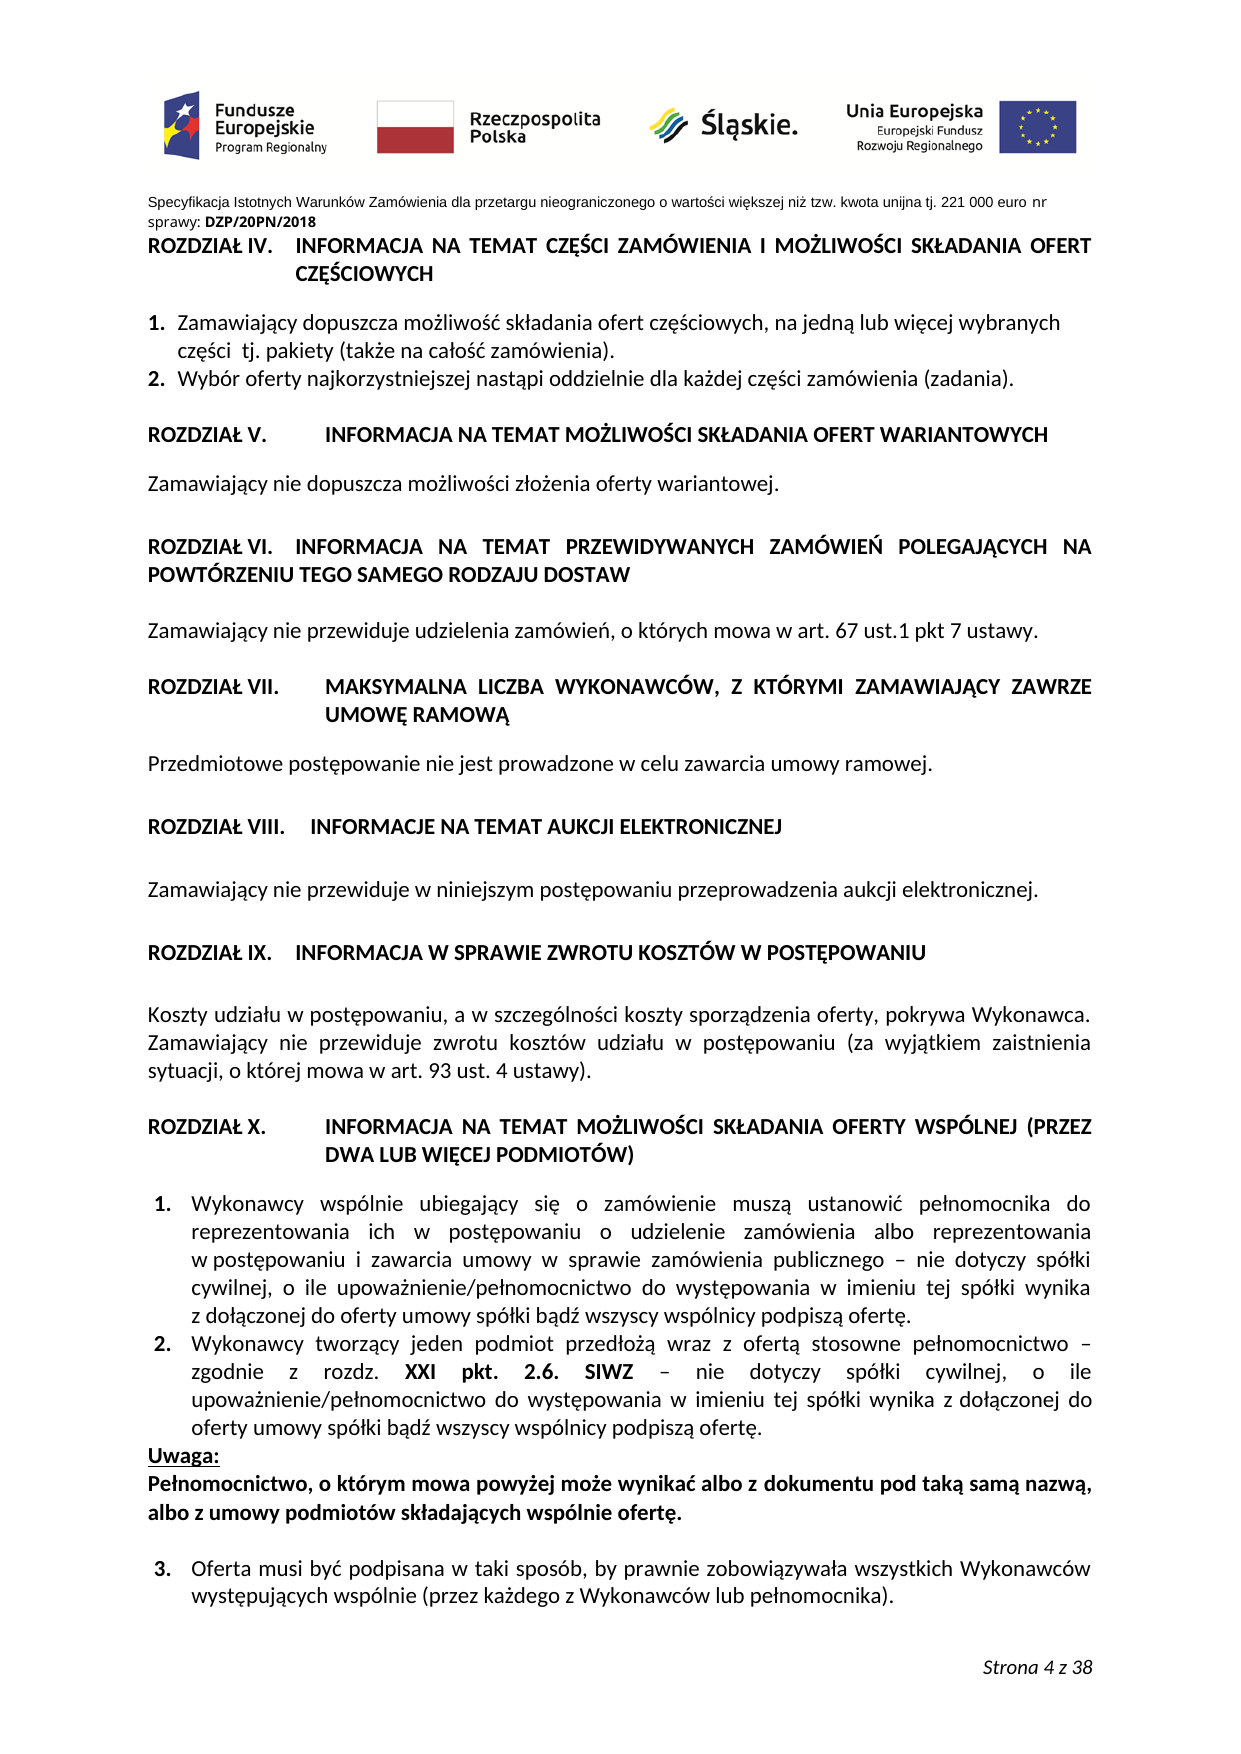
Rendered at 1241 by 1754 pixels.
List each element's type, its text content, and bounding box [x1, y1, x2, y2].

list Wykonawcy wspólnie ubiegający się o zamówienie muszą ustanowić pełnomocnika do reprezentowania ich w postępowaniu o udzielenie zamówienia albo reprezentowania w postępowaniu i zawarcia umowy w sprawie zamówienia publicznego – nie dotyczy spółki cywilnej, o ile upoważnienie/pełnomocnictwo do występowania w imieniu tej spółki wynika z dołączonej do oferty umowy spółki bądź wszyscy wspólnicy podpiszą ofertę. [154, 1189, 1092, 1329]
text ROZDZIAŁ X. INFORMACJA NA TEMAT MOŻLIWOŚCI SKŁADANIA OFERTY WSPÓLNEJ (PRZEZ DWA LUB WIĘCEJ PODMIOTÓW) [148, 1112, 1092, 1168]
text Pełnomocnictwo, o którym mowa powyżej może wynikać albo z dokumentu pod taką samą nazwą, albo z umowy podmiotów składających wspólnie ofertę. [148, 1469, 1092, 1526]
text ROZDZIAŁ VI. INFORMACJA NA TEMAT PRZEWIDYWANYCH ZAMÓWIEŃ POLEGAJĄCYCH NA POWTÓRZENIU TEGO SAMEGO RODZAJU DOSTAW [148, 532, 1092, 588]
list Wybór oferty najkorzystniejszej nastąpi oddzielnie dla każdej części zamówienia (zadania). [148, 364, 1092, 392]
text ROZDZIAŁ VIII. INFORMACJE NA TEMAT AUKCJI ELEKTRONICZNEJ [148, 812, 1092, 840]
text Zamawiający nie przewiduje w niniejszym postępowaniu przeprowadzenia aukcji elektronicznej. [148, 875, 1092, 903]
text Uwaga: [148, 1442, 1092, 1469]
list Oferta musi być podpisana w taki sposób, by prawnie zobowiązywała wszystkich Wykonawców występujących wspólnie (przez każdego z Wykonawców lub pełnomocnika). [154, 1554, 1092, 1610]
text ROZDZIAŁ IX. INFORMACJA W SPRAWIE ZWROTU KOSZTÓW W POSTĘPOWANIU [148, 938, 1092, 966]
text Zamawiający nie dopuszcza możliwości złożenia oferty wariantowej. [148, 469, 1092, 497]
list Zamawiający dopuszcza możliwość składania ofert częściowych, na jedną lub więcej wybranych części tj. pakiety (także na całość zamówienia). [148, 308, 1092, 364]
text ROZDZIAŁ VII. MAKSYMALNA LICZBA WYKONAWCÓW, Z KTÓRYMI ZAMAWIAJĄCY ZAWRZE UMOWĘ RAMOWĄ [148, 672, 1092, 728]
text Przedmiotowe postępowanie nie jest prowadzone w celu zawarcia umowy ramowej. [148, 749, 1092, 777]
text Koszty udziału w postępowaniu, a w szczególności koszty sporządzenia oferty, pokrywa Wykonawca. Zamawiający nie przewiduje zwrotu kosztów udziału w postępowaniu (za wyjątkiem zaistnienia sytuacji, o której mowa w art. 93 ust. 4 ustawy). [148, 1000, 1092, 1084]
picture [147, 73, 1093, 175]
text Zamawiający nie przewiduje udzielenia zamówień, o których mowa w art. 67 ust.1 pkt 7 ustawy. [148, 616, 1092, 644]
text ROZDZIAŁ IV. INFORMACJA NA TEMAT CZĘŚCI ZAMÓWIENIA I MOŻLIWOŚCI SKŁADANIA OFERT CZĘŚCIOWYCH [148, 232, 1092, 288]
text ROZDZIAŁ V. INFORMACJA NA TEMAT MOŻLIWOŚCI SKŁADANIA OFERT WARIANTOWYCH [148, 421, 1092, 448]
list Wykonawcy tworzący jeden podmiot przedłożą wraz z ofertą stosowne pełnomocnictwo – zgodnie z rozdz. XXI pkt. 2.6. SIWZ – nie dotyczy spółki cywilnej, o ile upoważnienie/pełnomocnictwo do występowania w imieniu tej spółki wynika z dołączonej do oferty umowy spółki bądź wszyscy wspólnicy podpiszą ofertę. [154, 1329, 1092, 1442]
